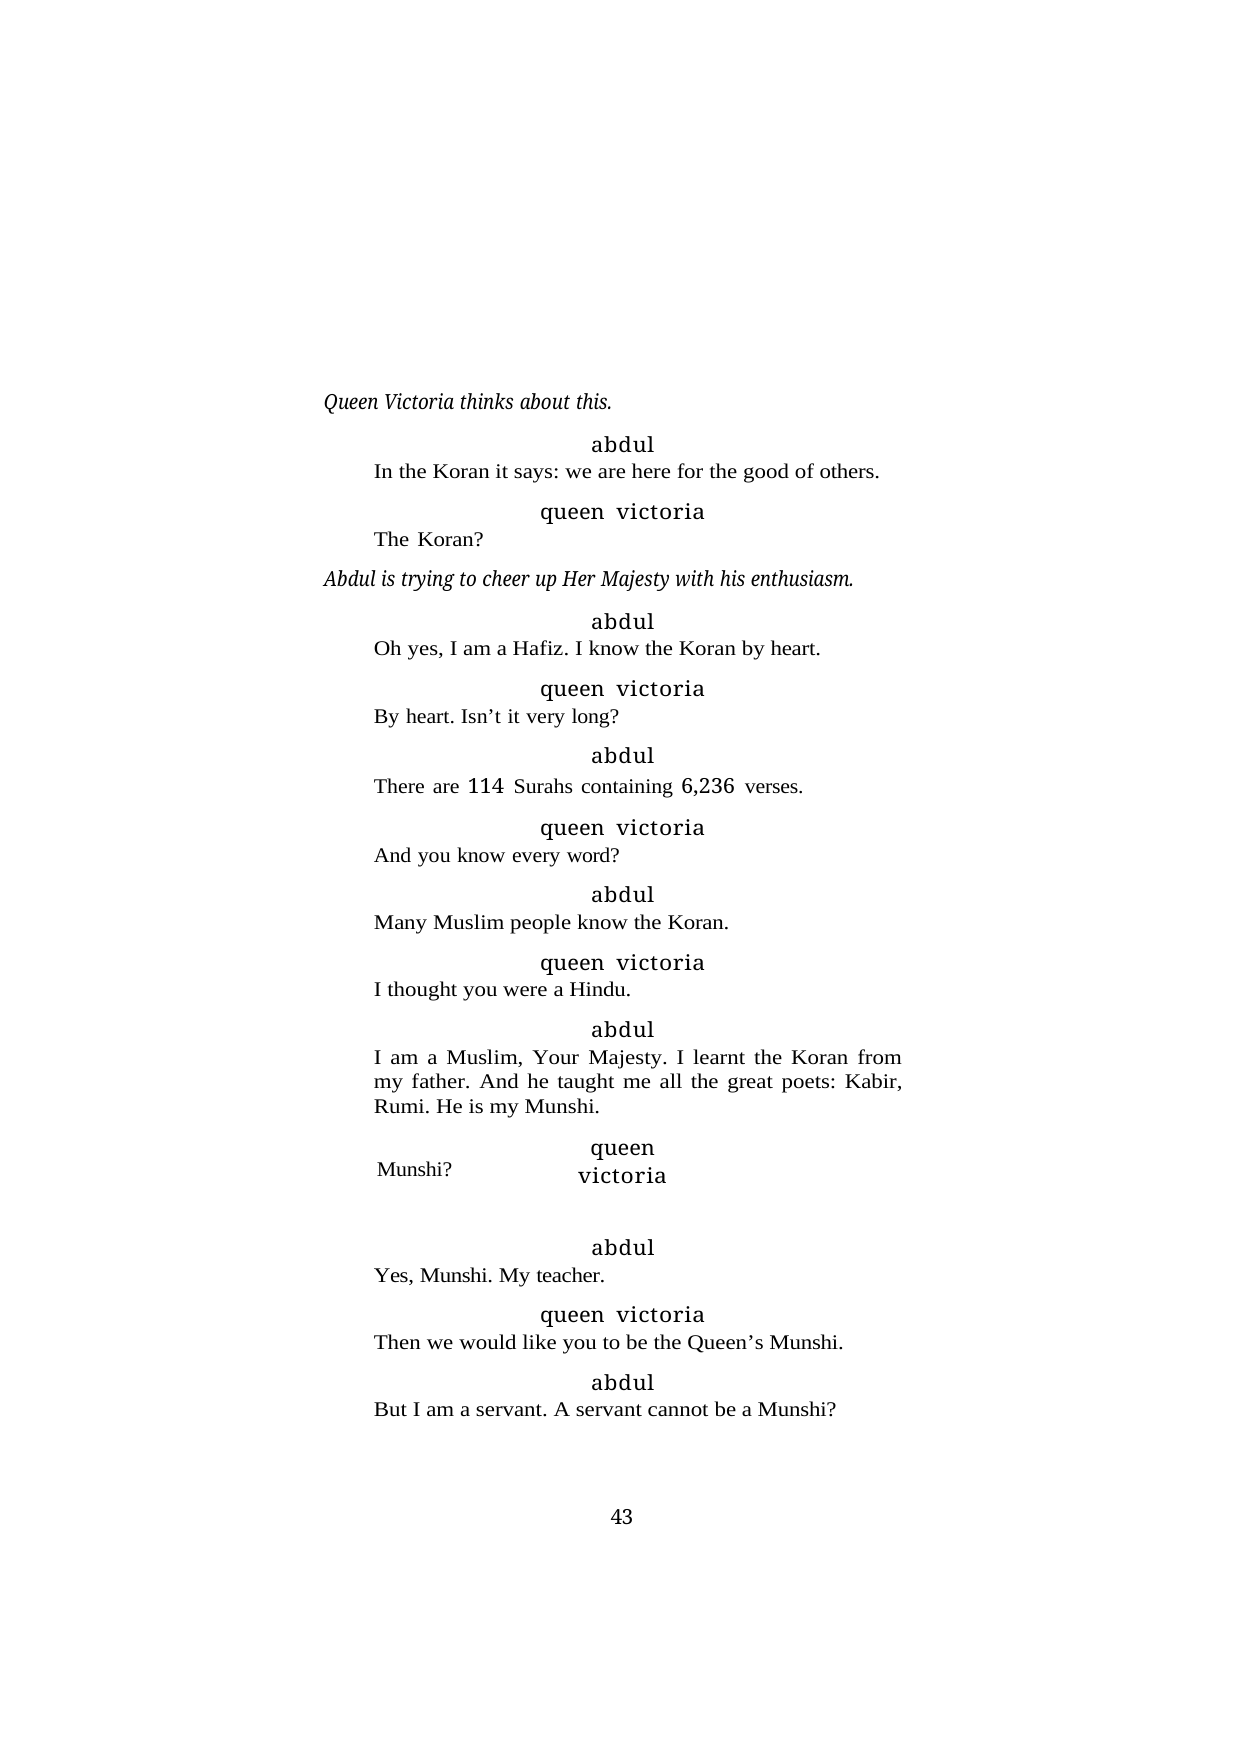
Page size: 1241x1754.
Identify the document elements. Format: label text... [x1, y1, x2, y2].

text Munshi? [175, 1157, 452, 1181]
text But I am a servant. A servant cannot be a Munshi? [374, 1397, 1065, 1421]
text There are 114 Surahs containing 6,236 verses. [374, 771, 1065, 799]
text Many Muslim people know the Koran. [374, 910, 1065, 934]
text abdul [314, 430, 931, 458]
text queen victoria [314, 674, 931, 703]
text By heart. Isn’t it very long? [374, 704, 1065, 728]
text queen victoria [314, 813, 931, 842]
text And you know every word? [374, 843, 1065, 867]
text Abdul is trying to cheer up Her Majesty with his enthusiasm. [324, 564, 1065, 593]
text queen victoria [314, 948, 931, 976]
text I am a Muslim, Your Majesty. I learnt the Koran from my father. And he taught me all the great poets: Kabir, Rumi. He is my Munshi. [374, 1045, 902, 1118]
text Yes, Munshi. My teacher. [374, 1262, 1065, 1287]
text abdul [314, 881, 931, 909]
text queen victoria [314, 497, 931, 526]
text abdul [314, 1368, 931, 1396]
text The Koran? [374, 527, 1065, 551]
text abdul [314, 1015, 931, 1044]
text queen victoria [314, 1300, 931, 1329]
text Then we would like you to be the Queen’s Munshi. [374, 1330, 1065, 1354]
text I thought you were a Hindu. [374, 977, 1065, 1001]
text Oh yes, I am a Hafiz. I know the Koran by heart. [374, 636, 1065, 660]
text abdul [314, 607, 931, 635]
text Queen Victoria thinks about this. [324, 387, 1065, 416]
text queen victoria [544, 1133, 701, 1189]
text abdul [544, 1233, 701, 1261]
text In the Koran it says: we are here for the good of others. [314, 459, 939, 483]
text abdul [314, 742, 931, 770]
text 43 [314, 1502, 930, 1530]
